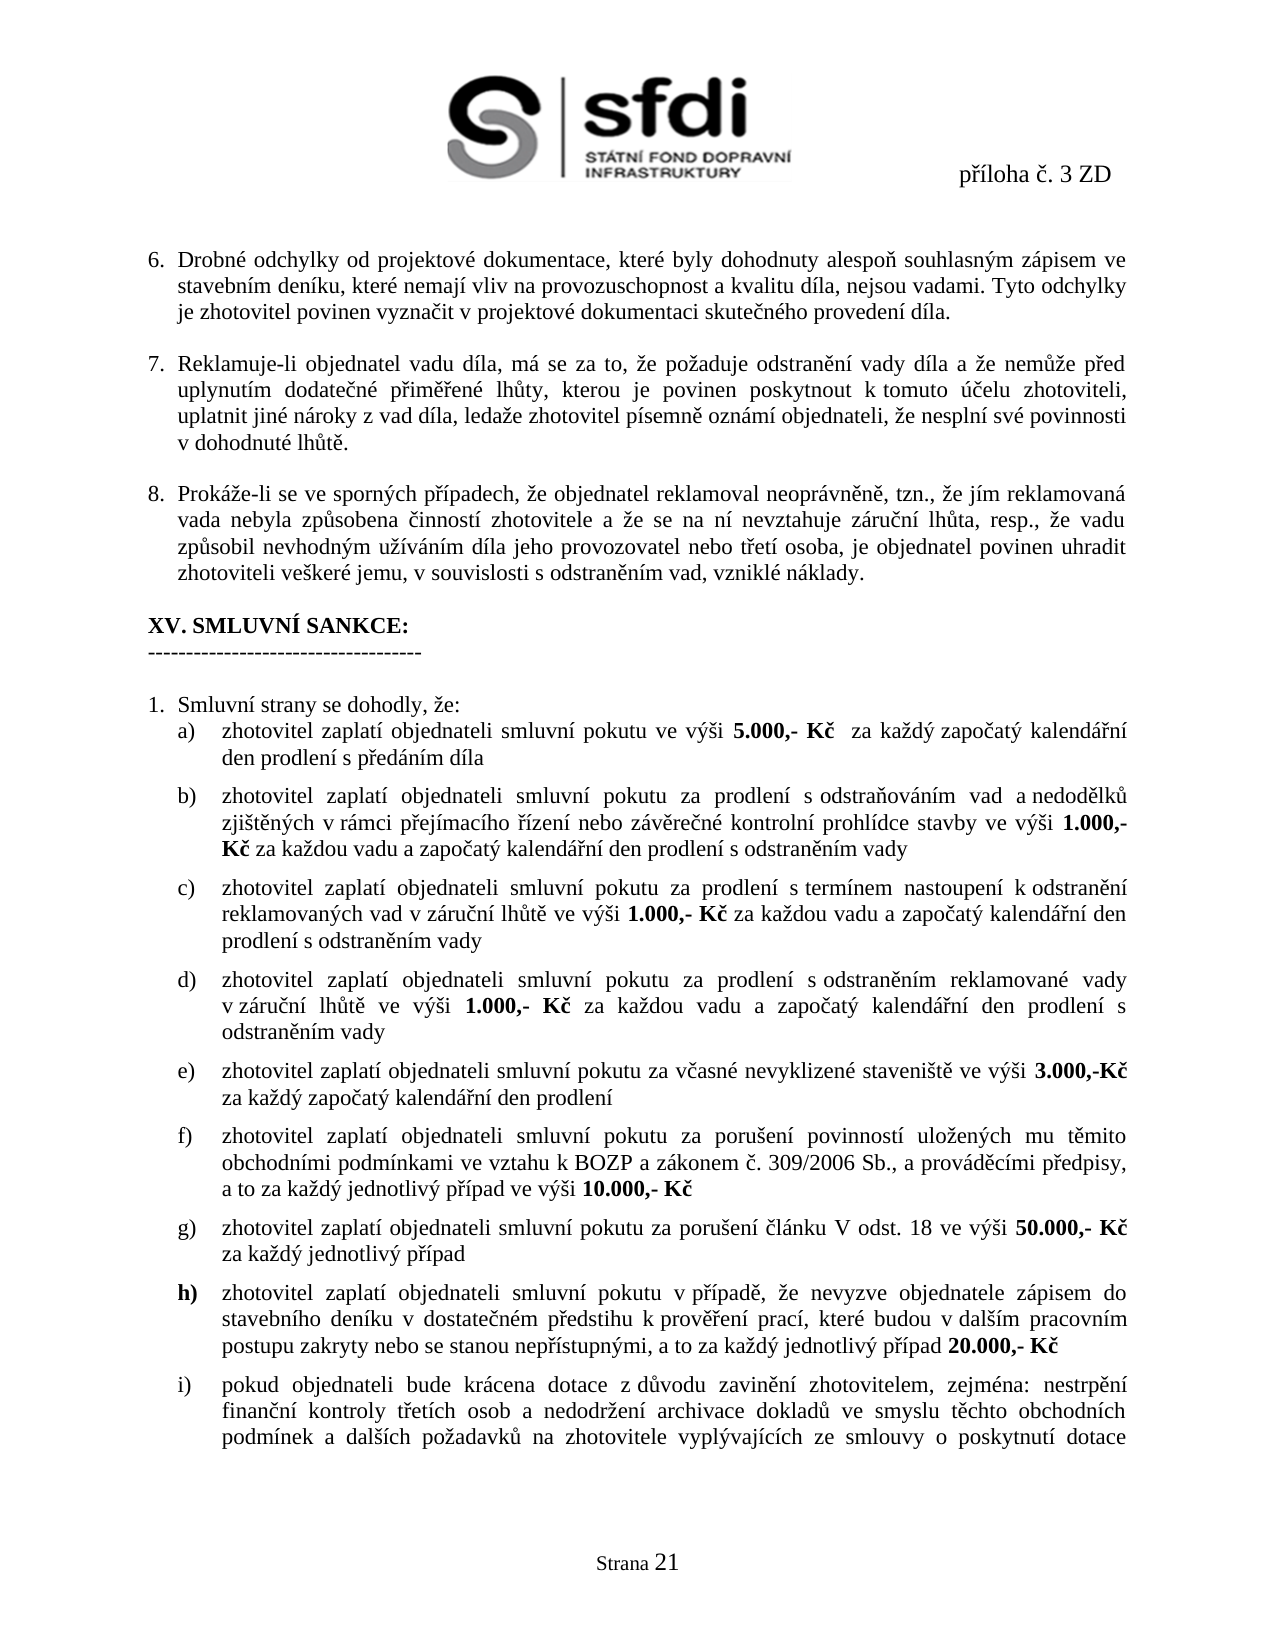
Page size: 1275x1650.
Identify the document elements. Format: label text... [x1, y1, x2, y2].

list Prokáže-li se ve sporných případech, že objednatel reklamoval neoprávněně, tzn., že jím reklamovaná vada nebyla způsobena činností zhotovitele a že se na ní nevztahuje záruční lhůta, resp., že vadu způsobil nevhodným užíváním díla jeho provozovatel nebo třetí osoba, je objednatel povinen uhradit zhotoviteli veškeré jemu, v souvislosti s odstraněním vad, vzniklé náklady. [148, 480, 1127, 586]
text XV. SMLUVNÍ SANKCE: [148, 612, 1137, 638]
list zhotovitel zaplatí objednateli smluvní pokutu za porušení článku V odst. 18 ve výši 50.000,- Kč za každý jednotlivý případ [177, 1214, 1127, 1267]
list zhotovitel zaplatí objednateli smluvní pokutu za včasné nevyklizené staveniště ve výši 3.000,-Kč za každý započatý kalendářní den prodlení [177, 1057, 1127, 1110]
list zhotovitel zaplatí objednateli smluvní pokutu za porušení povinností uložených mu těmito obchodními podmínkami ve vztahu k BOZP a zákonem č. 309/2006 Sb., a prováděcími předpisy, a to za každý jednotlivý případ ve výši 10.000,- Kč [177, 1122, 1127, 1201]
list zhotovitel zaplatí objednateli smluvní pokutu za prodlení s odstraňováním vad a nedodělků zjištěných v rámci přejímacího řízení nebo závěrečné kontrolní prohlídce stavby ve výši 1.000,- Kč za každou vadu a započatý kalendářní den prodlení s odstraněním vady [177, 782, 1127, 862]
list zhotovitel zaplatí objednateli smluvní pokutu za prodlení s odstraněním reklamované vady v záruční lhůtě ve výši 1.000,- Kč za každou vadu a započatý kalendářní den prodlení s odstraněním vady [177, 966, 1127, 1045]
text ------------------------------------ [148, 638, 1137, 664]
list Drobné odchylky od projektové dokumentace, které byly dohodnuty alespoň souhlasným zápisem ve stavebním deníku, které nemají vliv na provozuschopnost a kvalitu díla, nejsou vadami. Tyto odchylky je zhotovitel povinen vyznačit v projektové dokumentaci skutečného provedení díla. [148, 246, 1127, 325]
list zhotovitel zaplatí objednateli smluvní pokutu za prodlení s termínem nastoupení k odstranění reklamovaných vad v záruční lhůtě ve výši 1.000,- Kč za každou vadu a započatý kalendářní den prodlení s odstraněním vady [177, 874, 1127, 953]
text 1. Smluvní strany se dohodly, že: [148, 691, 1127, 717]
list zhotovitel zaplatí objednateli smluvní pokutu v případě, že nevyzve objednatele zápisem do stavebního deníku v dostatečném předstihu k prověření prací, které budou v dalším pracovním postupu zakryty nebo se stanou nepřístupnými, a to za každý jednotlivý případ 20.000,- Kč [177, 1279, 1127, 1358]
picture [447, 73, 793, 183]
list Reklamuje-li objednatel vadu díla, má se za to, že požaduje odstranění vady díla a že nemůže před uplynutím dodatečné přiměřené lhůty, kterou je povinen poskytnout k tomuto účelu zhotoviteli, uplatnit jiné nároky z vad díla, ledaže zhotovitel písemně oznámí objednateli, že nesplní své povinnosti v dohodnuté lhůtě. [148, 350, 1127, 455]
list zhotovitel zaplatí objednateli smluvní pokutu ve výši 5.000,- Kč za každý započatý kalendářní den prodlení s předáním díla [177, 717, 1127, 770]
